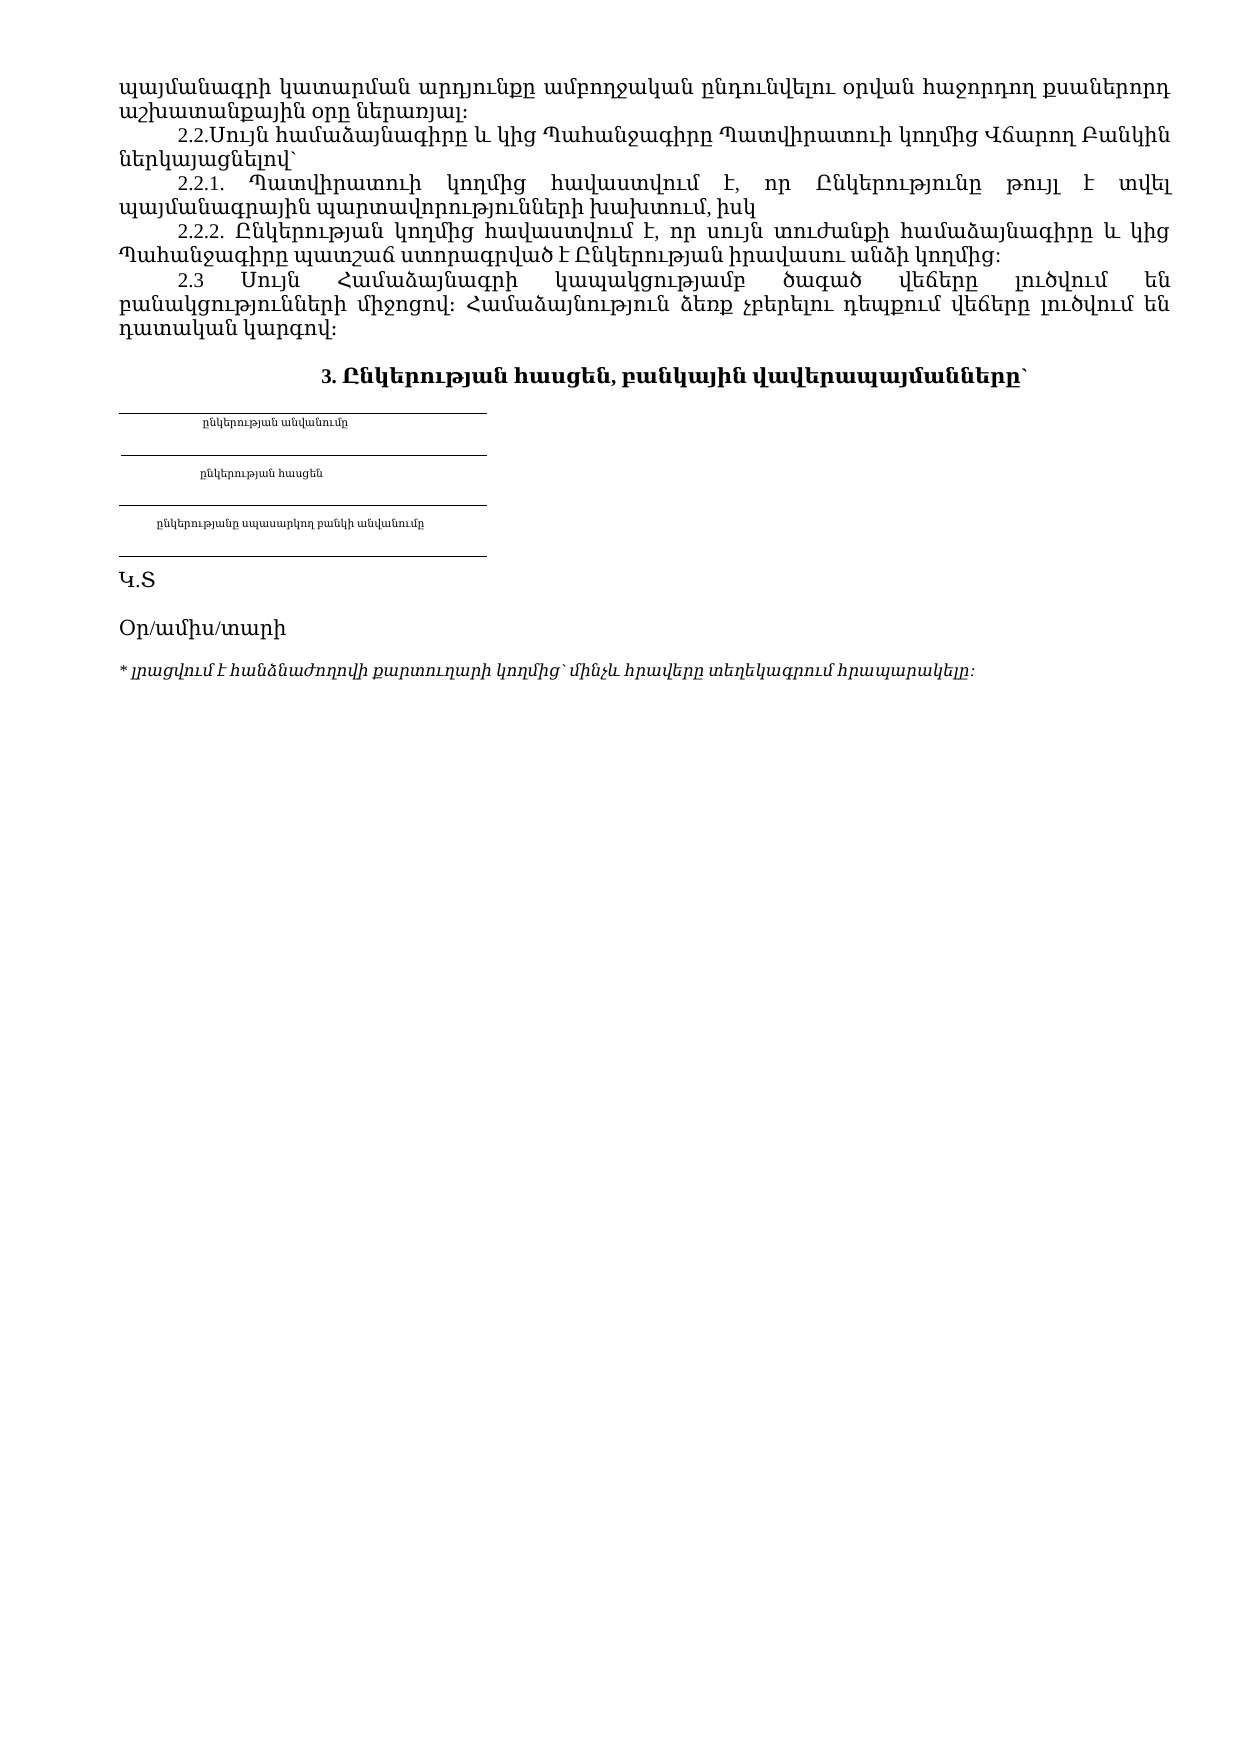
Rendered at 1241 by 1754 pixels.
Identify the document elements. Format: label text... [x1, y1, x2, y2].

text * լրացվում է հանձնաժողովի քարտուղարի կողմից` մինչև հրավերը տեղեկագրում հրապարակելը: [118, 661, 1171, 680]
text Օր/ամիս/տարի [118, 616, 1171, 640]
text 2.2.1. Պատվիրատուի կողմից հավաստվում է, որ Ընկերությունը թույլ է տվել պայմանագրային պարտավորությունների խախտում, իսկ [118, 171, 1171, 219]
text 2.2.2. Ընկերության կողմից հավաստվում է, որ սույն տուժանքի համաձայնագիրը և կից Պահանջագիրը պատշաճ ստորագրված է Ընկերության իրավասու անձի կողմից: [118, 219, 1171, 267]
text ընկերությանը սպասարկող բանկի անվանումը [118, 517, 1171, 539]
text ընկերության հասցեն [118, 467, 1171, 488]
text 2.2.Սույն համաձայնագիրը և կից Պահանջագիրը Պատվիրատուի կողմից Վճարող Բանկին ներկայացնելով` [118, 123, 1171, 171]
text 3. Ընկերության հասցեն, բանկային վավերապայմանները` [118, 364, 1171, 388]
text 2.3 Սույն Համաձայնագրի կապակցությամբ ծագած վեճերը լուծվում են բանակցությունների միջոցով։ Համաձայնություն ձեռք չբերելու դեպքում վեճերը լուծվում են դատական կարգով։ [118, 267, 1171, 340]
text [118, 75, 1171, 123]
text Կ.Տ [118, 567, 1171, 592]
text ընկերության անվանումը [118, 417, 1171, 438]
